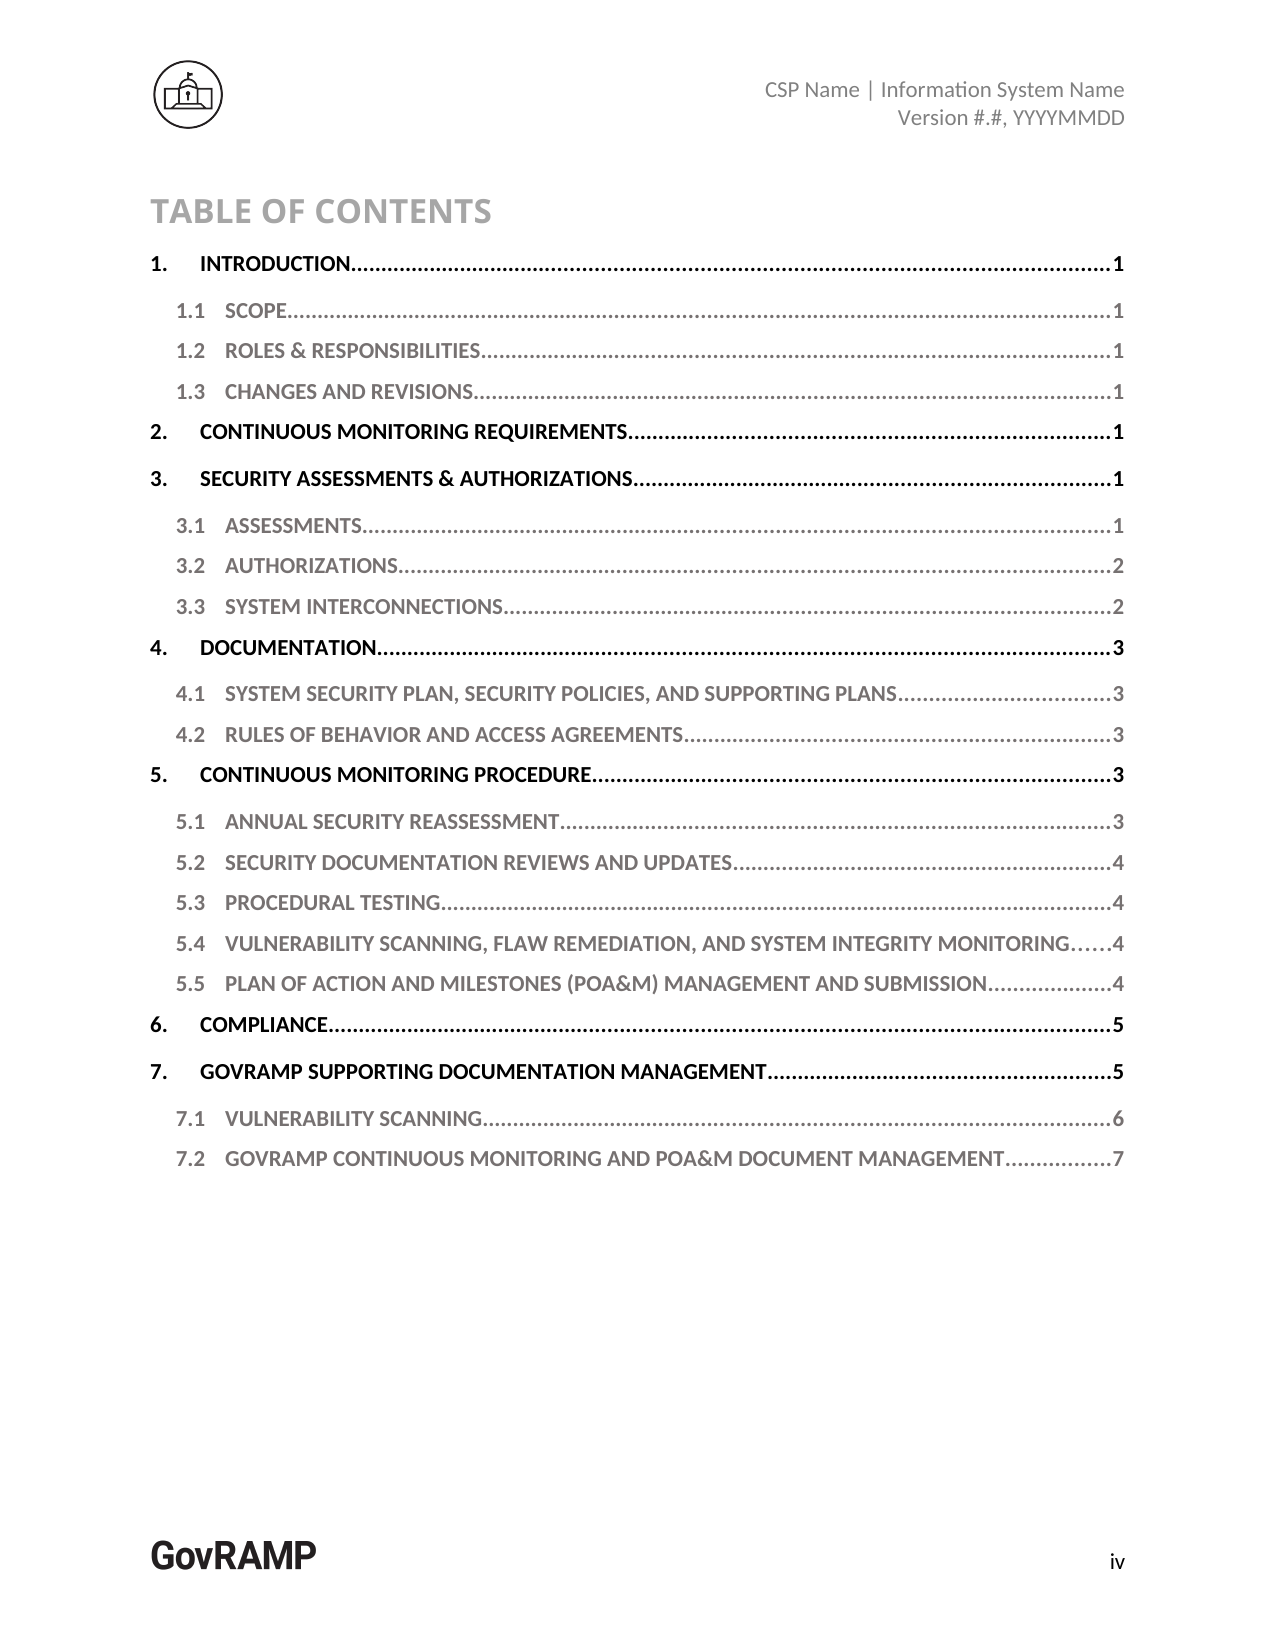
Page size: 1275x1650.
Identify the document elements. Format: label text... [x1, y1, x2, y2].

picture [150, 56, 227, 133]
picture [150, 1538, 318, 1572]
subtitle TABLE OF CONTENTS [150, 187, 1125, 233]
